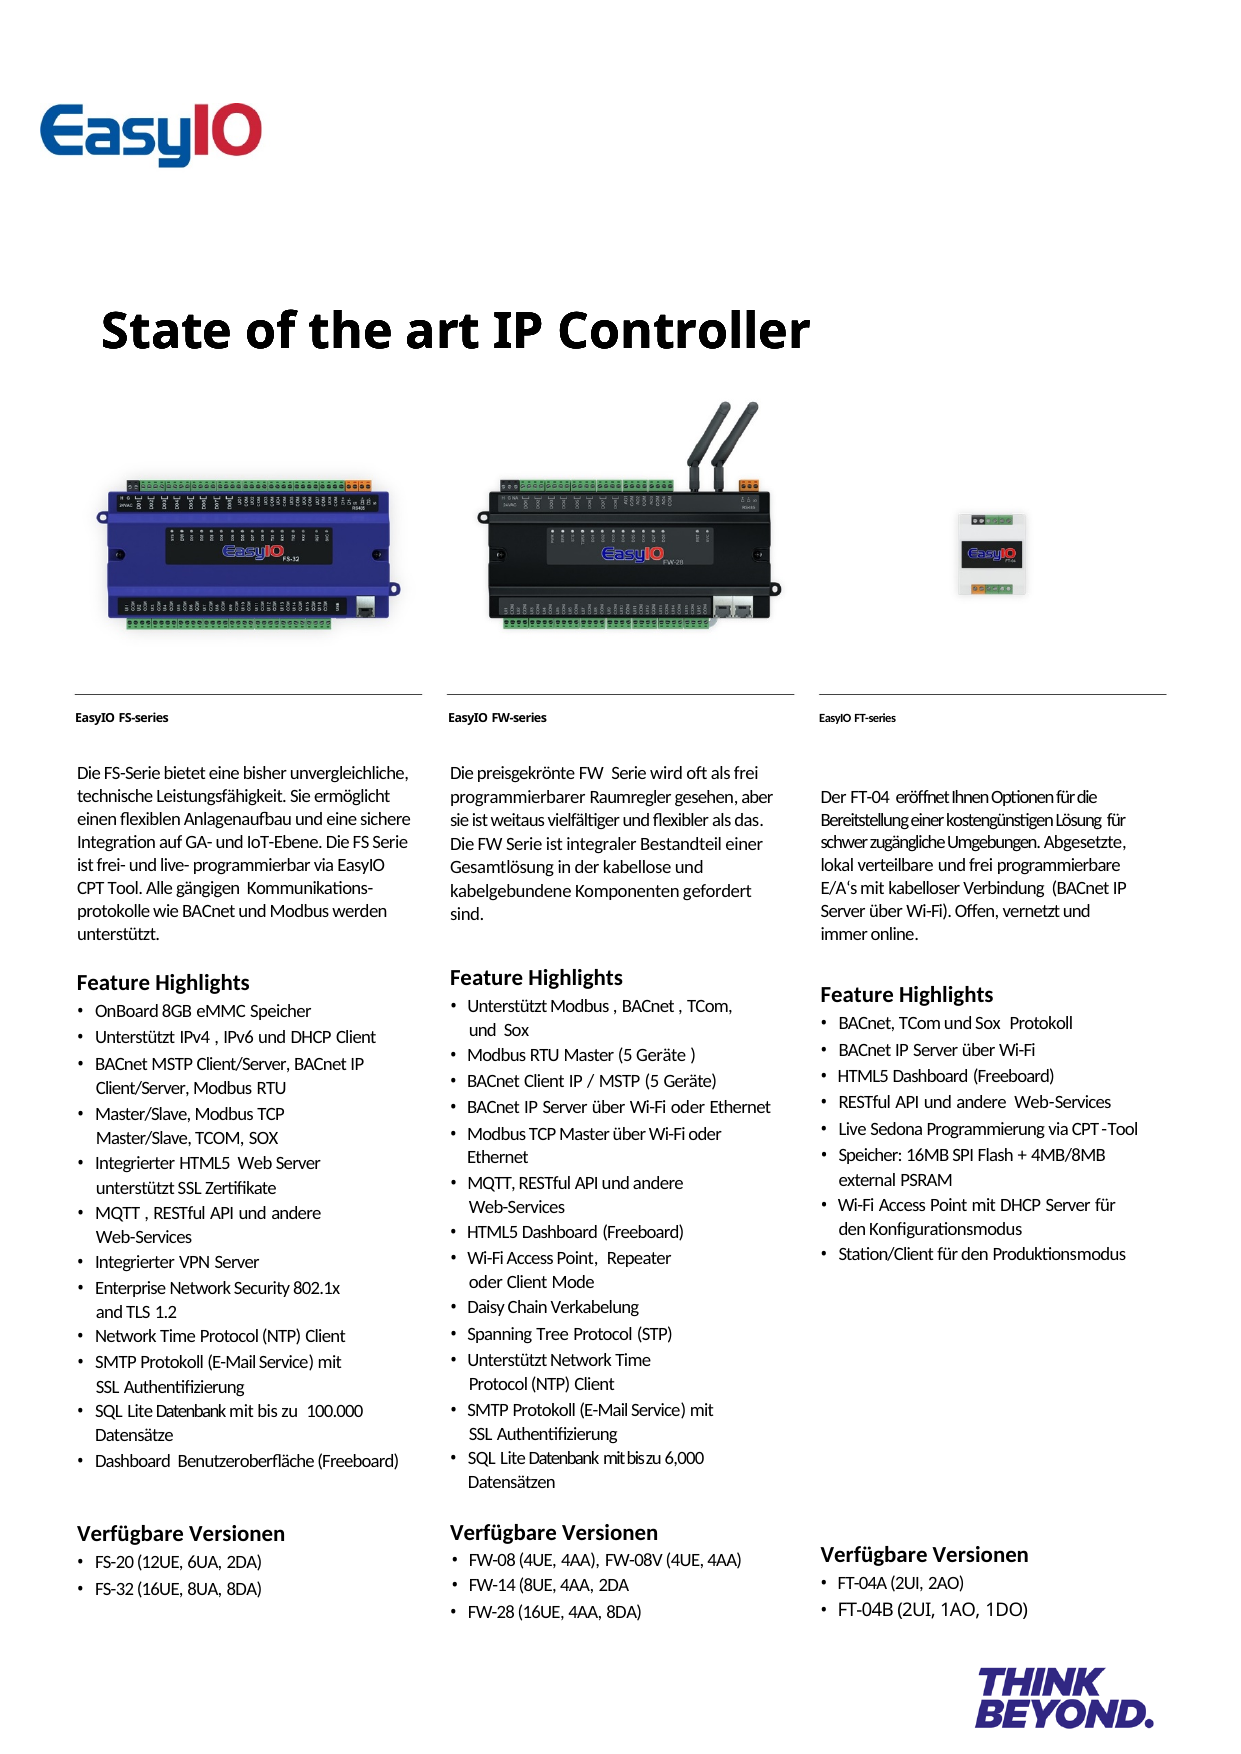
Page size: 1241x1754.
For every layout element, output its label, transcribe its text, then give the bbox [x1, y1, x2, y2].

list Unterstützt IPv4 , IPv6 und DHCP Client [77, 1024, 413, 1049]
list Wi-Fi Access Point mit DHCP Server für den Konfigurationsmodus [820, 1191, 1140, 1241]
list Speicher: 16MB SPI Flash + 4MB/8MB external PSRAM [820, 1142, 1136, 1191]
list HTML5 Dashboard (Freeboard) [820, 1062, 1161, 1088]
list BACnet MSTP Client/Server, BACnet IP Client/Server, Modbus RTU [77, 1050, 380, 1099]
picture [966, 1664, 1158, 1738]
subtitle Verfügbare Versionen [820, 1540, 1161, 1568]
text Die preisgekrönte FW Serie wird oft als frei programmierbarer Raumregler gesehen, aber sie ist weitaus vielfältiger und flexibler als das. Die FW Serie ist integraler Bestandteil einer Gesamtlösung in der kabellose und kabelgebundene Komponenten gefordert sind. [450, 761, 781, 926]
list Dashboard Benutzeroberfläche (Freeboard) [77, 1447, 413, 1473]
text Die FS-Serie bietet eine bisher unvergleichliche, technische Leistungsfähigkeit. Sie ermöglicht einen flexiblen Anlagenaufbau und eine sichere Integration auf GA- und IoT-Ebene. Die FS Serie ist frei- und live- programmierbar via EasyIO CPT Tool. Alle gängigen Kommunikations- protokolle wie BACnet und Modbus werden unterstützt. [77, 761, 412, 945]
list SMTP Protokoll (E-Mail Service) mit SSL Authentifizierung [450, 1396, 736, 1445]
list Modbus RTU Master (5 Geräte ) [449, 1042, 781, 1066]
list BACnet IP Server über Wi-Fi oder Ethernet [449, 1093, 781, 1119]
list Station/Client für den Produktionsmodus [820, 1241, 1161, 1265]
list BACnet Client IP / MSTP (5 Geräte) [449, 1067, 781, 1093]
list Network Time Protocol (NTP) Client [77, 1324, 413, 1348]
list Enterprise Network Security 802.1x and TLS 1.2 [77, 1274, 353, 1323]
list FW-28 (16UE, 4AA, 8DA) [449, 1598, 781, 1623]
list SMTP Protokoll (E-Mail Service) mit SSL Authentifizierung [77, 1349, 364, 1398]
list Unterstützt Network Time Protocol (NTP) Client [450, 1346, 701, 1395]
list FT-04B (2UI, 1AO, 1DO) [820, 1596, 1161, 1621]
list MQTT, RESTful API und andere Web-Services [450, 1169, 721, 1218]
list Integrierter HTML5 Web Server unterstützt SSL Zertiﬁkate [77, 1150, 379, 1199]
subtitle Feature Highlights [820, 980, 1161, 1008]
subtitle Verfügbare Versionen [77, 1519, 413, 1547]
list OnBoard 8GB eMMC Speicher [77, 997, 413, 1023]
list SQL Lite Datenbank mit bis zu 100.000 Datensätze [77, 1398, 413, 1446]
subtitle Feature Highlights [29, 968, 413, 996]
list MQTT , RESTful API und andere Web-Services [77, 1199, 354, 1248]
list FT-04A (2UI, 2AO) [820, 1569, 1161, 1595]
text Der FT-04 eröffnet Ihnen Optionen für die Bereitstellung einer kostengünstigen Lösung für schwer zugängliche Umgebungen. Abgesetzte, lokal verteilbare und frei programmierbare E/A‘s mit kabelloser Verbindung (BACnet IP Server über Wi-Fi). Offen, vernetzt und immer online. [820, 785, 1140, 945]
list SQL Lite Datenbank mit bis zu 6,000 Datensätzen [449, 1446, 781, 1494]
list FS-20 (12UE, 6UA, 2DA) [77, 1548, 413, 1574]
list Spanning Tree Protocol (STP) [450, 1320, 767, 1346]
list Modbus TCP Master über Wi-Fi oder Ethernet [449, 1120, 781, 1168]
list FW-08 (4UE, 4AA), FW-08V (4UE, 4AA) [451, 1546, 781, 1571]
list FW-14 (8UE, 4AA, 2DA [451, 1571, 781, 1597]
list Daisy Chain Verkabelung [450, 1294, 767, 1319]
text EasyIO FS-series EasyIO FW-series EasyIO FT-series [75, 709, 1161, 726]
list BACnet IP Server über Wi-Fi [820, 1036, 1161, 1061]
list Integrierter VPN Server [77, 1249, 413, 1273]
list HTML5 Dashboard (Freeboard) [449, 1219, 781, 1243]
list Master/Slave, Modbus TCP Master/Slave, TCOM, SOX [77, 1100, 293, 1149]
list BACnet, TCom und Sox Protokoll [820, 1009, 1161, 1035]
list Live Sedona Programmierung via CPT -Tool [820, 1115, 1161, 1141]
picture [40, 103, 1169, 696]
list Wi-Fi Access Point, Repeater oder Client Mode [450, 1244, 708, 1293]
subtitle Verfügbare Versionen [450, 1518, 781, 1546]
list Unterstützt Modbus , BACnet , TCom, und Sox [450, 992, 750, 1041]
subtitle Feature Highlights [450, 963, 781, 991]
list RESTful API und andere Web-Services [820, 1089, 1161, 1114]
list FS-32 (16UE, 8UA, 8DA) [77, 1575, 413, 1600]
